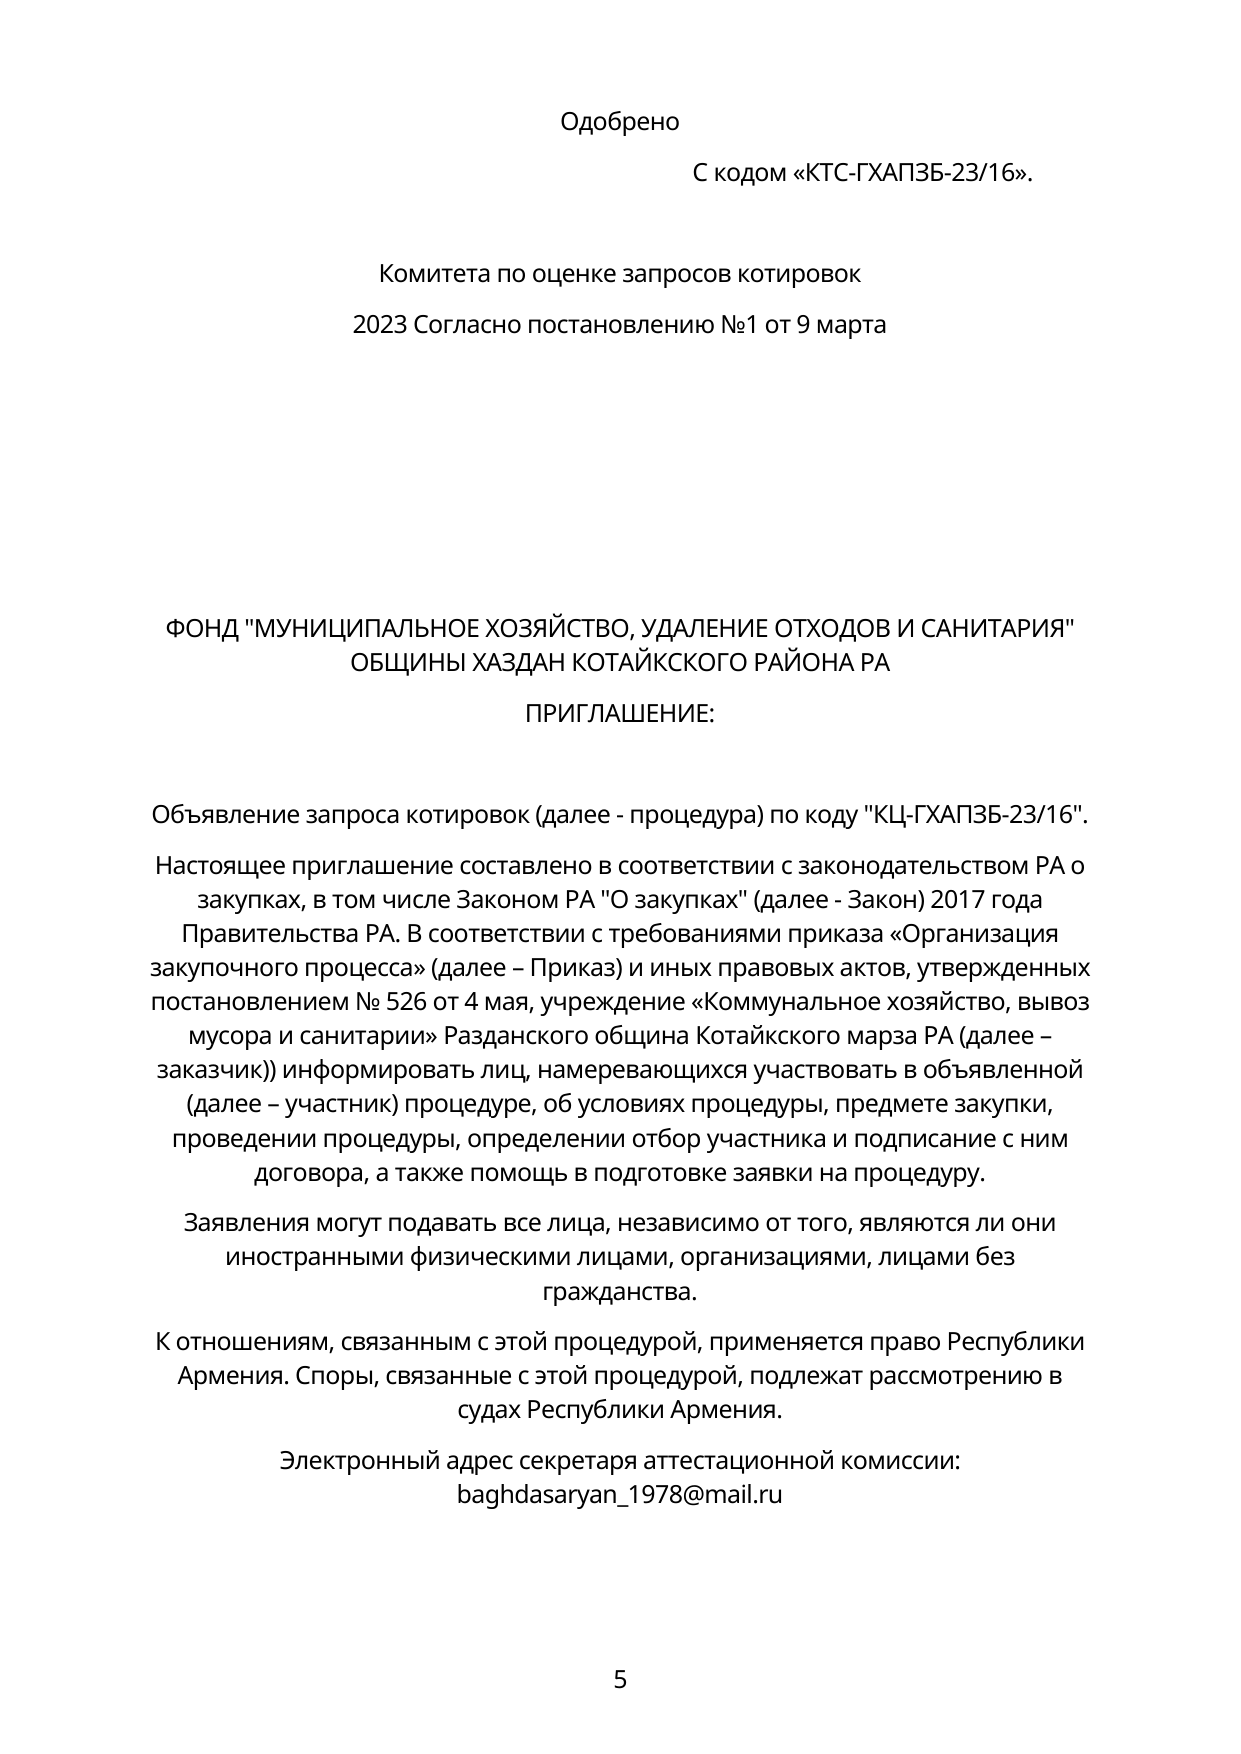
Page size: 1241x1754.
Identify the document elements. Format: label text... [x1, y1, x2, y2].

text Комитета по оценке запросов котировок [148, 256, 1092, 290]
text ФОНД "МУНИЦИПАЛЬНОЕ ХОЗЯЙСТВО, УДАЛЕНИЕ ОТХОДОВ И САНИТАРИЯ" ОБЩИНЫ ХАЗДАН КОТАЙКСКОГО РАЙОНА РА [148, 611, 1092, 679]
text К отношениям, связанным с этой процедурой, применяется право Республики Армения. Споры, связанные с этой процедурой, подлежат рассмотрению в судах Республики Армения. [148, 1324, 1092, 1426]
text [148, 1443, 1092, 1511]
text ПРИГЛАШЕНИЕ: [148, 696, 1092, 729]
text Одобрено [148, 103, 1092, 137]
text Настоящее приглашение составлено в соответствии с законодательством РА о закупках, в том числе Законом РА "О закупках" (далее - Закон) 2017 года Правительства РА. В соответствии с требованиями приказа «Организация закупочного процесса» (далее – Приказ) и иных правовых актов, утвержденных постановлением № 526 от 4 мая, учреждение «Коммунальное хозяйство, вывоз мусора и санитарии» Разданского община Котайкского марза РА (далее – заказчик)) информировать лиц, намеревающихся участвовать в объявленной (далее – участник) процедуре, об условиях процедуры, предмете закупки, проведении процедуры, определении отбор участника и подписание с ним договора, а также помощь в подготовке заявки на процедуру. [148, 848, 1092, 1188]
text 2023 Согласно постановлению №1 от 9 марта [148, 306, 1092, 340]
text Объявление запроса котировок (далее - процедура) по коду "КЦ-ГХАПЗБ-23/16". [148, 797, 1092, 831]
text С кодом «КТС-ГХАПЗБ-23/16». [148, 154, 1092, 188]
text Заявления могут подавать все лица, независимо от того, являются ли они иностранными физическими лицами, организациями, лицами без гражданства. [148, 1205, 1092, 1307]
